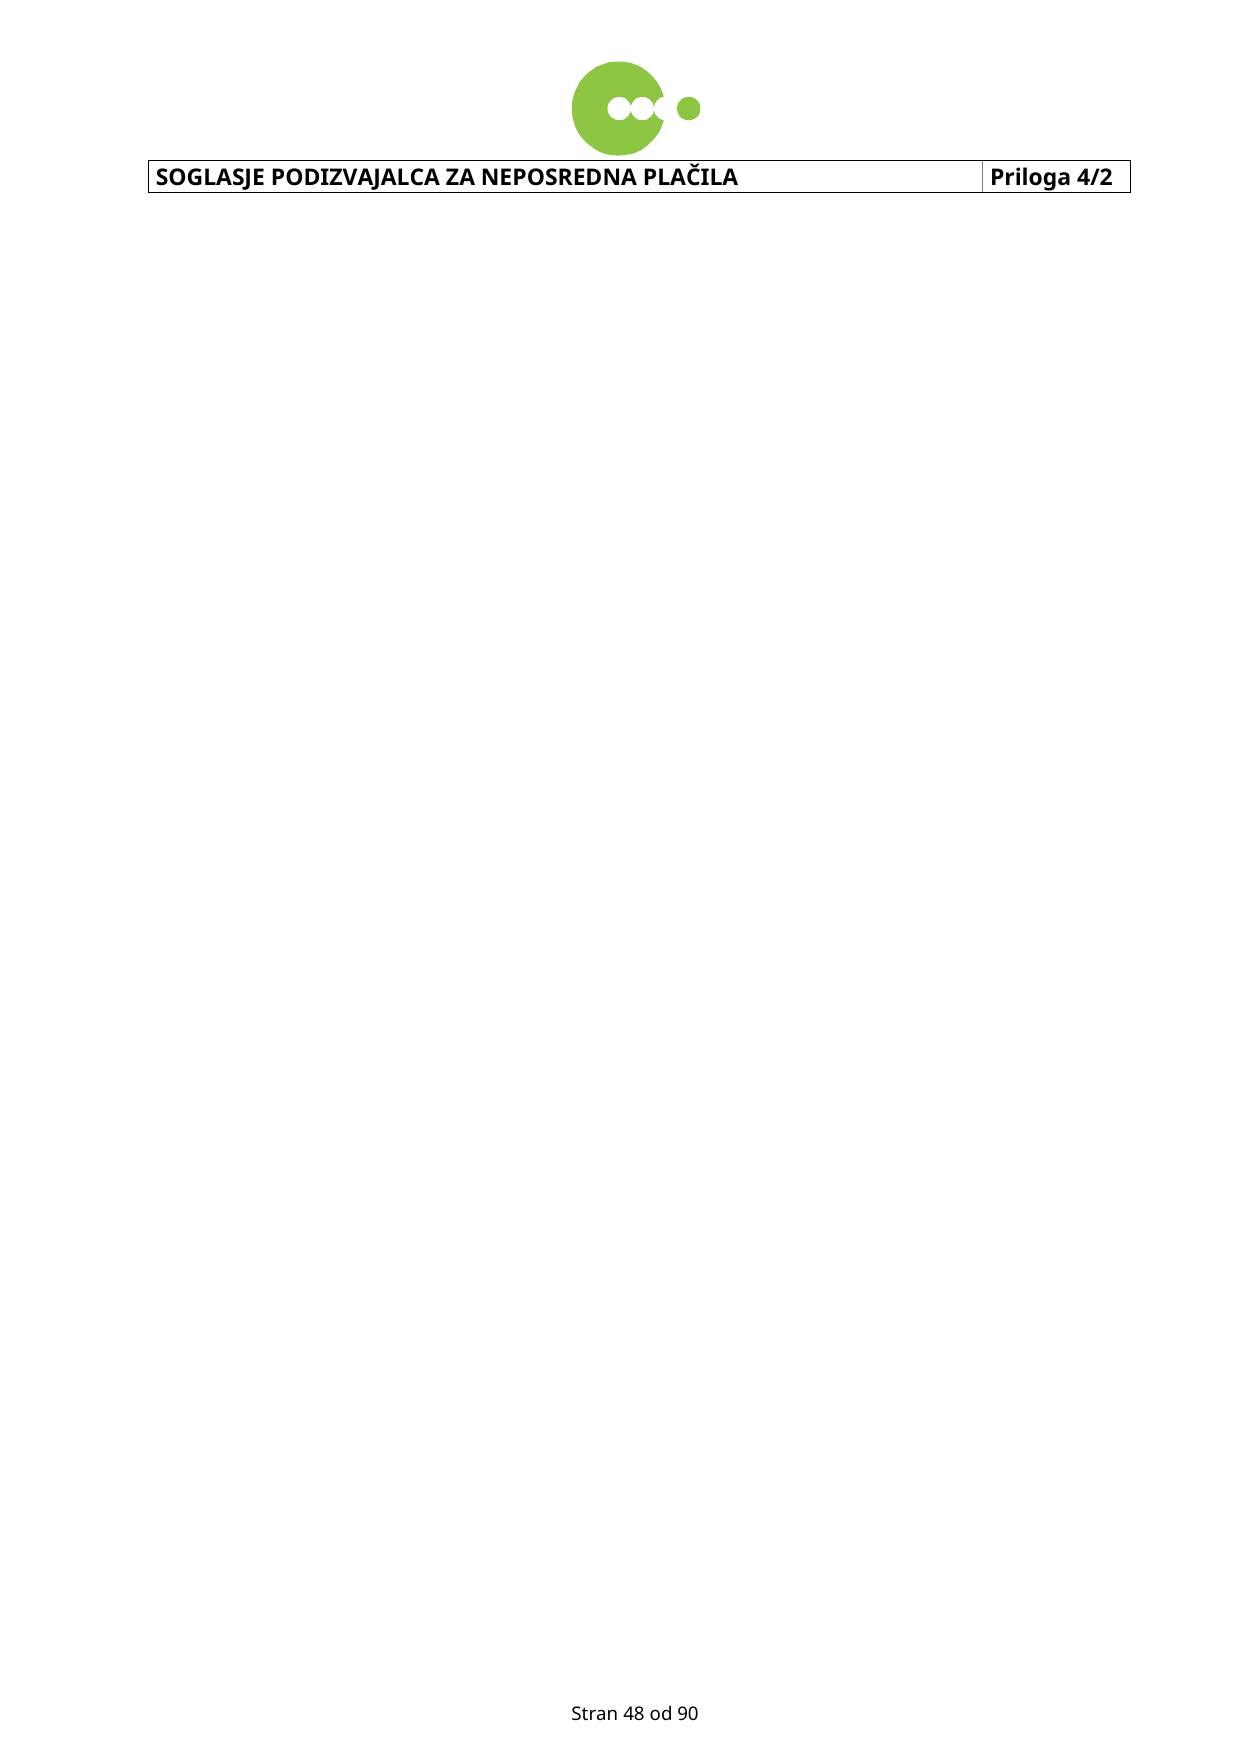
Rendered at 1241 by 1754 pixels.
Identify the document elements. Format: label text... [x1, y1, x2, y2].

table_header SOGLASJE PODIZVAJALCA ZA NEPOSREDNA PLAČILA [149, 161, 982, 192]
table_header Priloga 4/2 [983, 161, 1130, 192]
